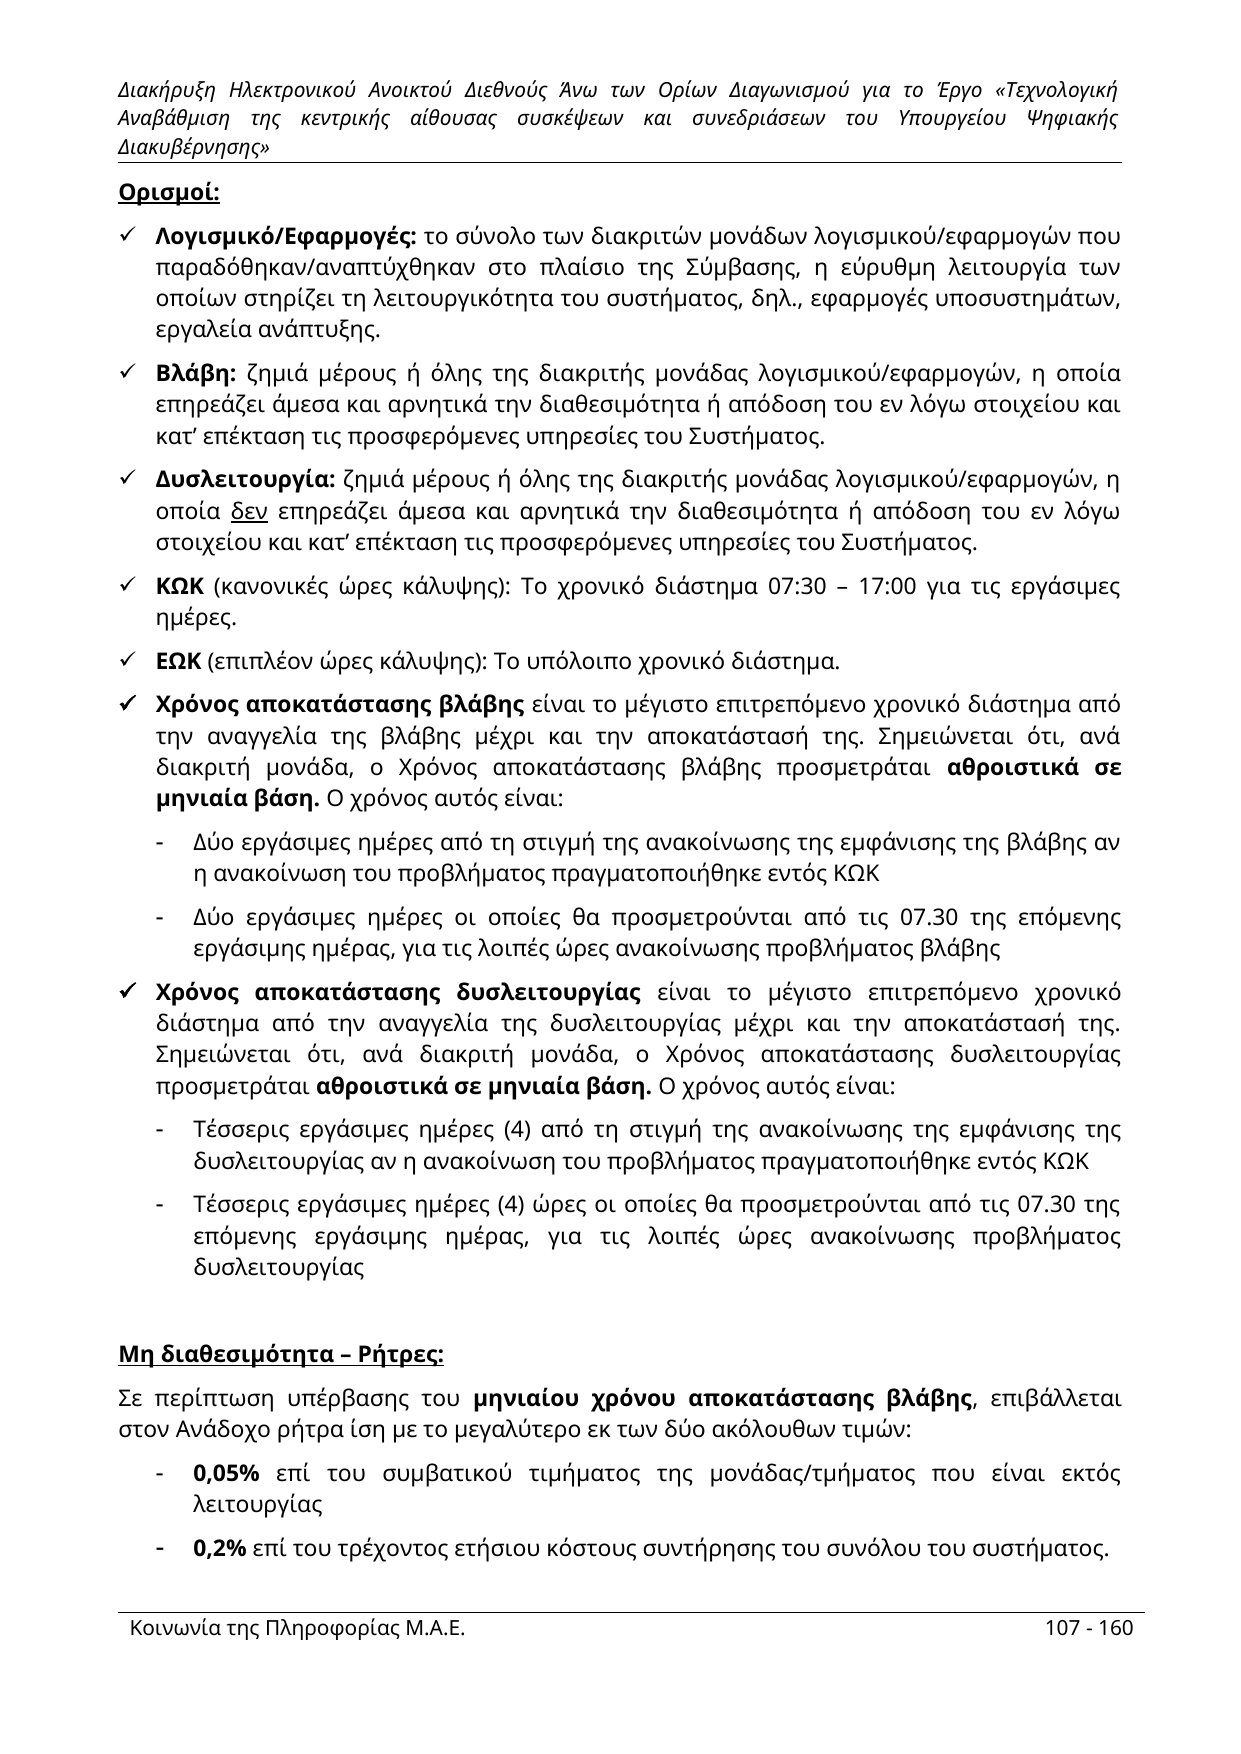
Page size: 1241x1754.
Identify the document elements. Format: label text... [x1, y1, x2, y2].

list Δυσλειτουργία: ζημιά μέρους ή όλης της διακριτής μονάδας λογισμικού/εφαρμογών, η οποία δεν επηρεάζει άμεσα και αρνητικά την διαθεσιμότητα ή απόδοση του εν λόγω στοιχείου και κατ’ επέκταση τις προσφερόμενες υπηρεσίες του Συστήματος. [118, 463, 1122, 557]
list Δύο εργάσιμες ημέρες οι οποίες θα προσμετρούνται από τις 07.30 της επόμενης εργάσιμης ημέρας, για τις λοιπές ώρες ανακοίνωσης προβλήματος βλάβης [156, 901, 1122, 963]
list Τέσσερις εργάσιμες ημέρες (4) από τη στιγμή της ανακοίνωσης της εμφάνισης της δυσλειτουργίας αν η ανακοίνωση του προβλήματος πραγματοποιήθηκε εντός ΚΩΚ [156, 1113, 1122, 1176]
list 0,05% επί του συμβατικού τιμήματος της μονάδας/τμήματος που είναι εκτός λειτουργίας [156, 1457, 1122, 1520]
list Λογισμικό/Εφαρμογές: το σύνολο των διακριτών μονάδων λογισμικού/εφαρμογών που παραδόθηκαν/αναπτύχθηκαν στο πλαίσιο της Σύμβασης, η εύρυθμη λειτουργία των οποίων στηρίζει τη λειτουργικότητα του συστήματος, δηλ., εφαρμογές υποσυστημάτων, εργαλεία ανάπτυξης. [118, 220, 1122, 345]
list Τέσσερις εργάσιμες ημέρες (4) ώρες οι οποίες θα προσμετρούνται από τις 07.30 της επόμενης εργάσιμης ημέρας, για τις λοιπές ώρες ανακοίνωσης προβλήματος δυσλειτουργίας [156, 1188, 1122, 1282]
list ΕΩΚ (επιπλέον ώρες κάλυψης): Το υπόλοιπο χρονικό διάστημα. [118, 645, 1122, 676]
list Χρόνος αποκατάστασης δυσλειτουργίας είναι το μέγιστο επιτρεπόμενο χρονικό διάστημα από την αναγγελία της δυσλειτουργίας μέχρι και την αποκατάστασή της. Σημειώνεται ότι, ανά διακριτή μονάδα, ο Χρόνος αποκατάστασης δυσλειτουργίας προσμετράται αθροιστικά σε μηνιαία βάση. Ο χρόνος αυτός είναι: [118, 976, 1122, 1101]
text Μη διαθεσιμότητα – Ρήτρες: [118, 1338, 1122, 1370]
list Βλάβη: ζημιά μέρους ή όλης της διακριτής μονάδας λογισμικού/εφαρμογών, η οποία επηρεάζει άμεσα και αρνητικά την διαθεσιμότητα ή απόδοση του εν λόγω στοιχείου και κατ’ επέκταση τις προσφερόμενες υπηρεσίες του Συστήματος. [118, 357, 1122, 451]
list Δύο εργάσιμες ημέρες από τη στιγμή της ανακοίνωσης της εμφάνισης της βλάβης αν η ανακοίνωση του προβλήματος πραγματοποιήθηκε εντός ΚΩΚ [156, 826, 1122, 888]
list 0,2% επί του τρέχοντος ετήσιου κόστους συντήρησης του συνόλου του συστήματος. [156, 1532, 1122, 1563]
text Σε περίπτωση υπέρβασης του μηνιαίου χρόνου αποκατάστασης βλάβης, επιβάλλεται στον Ανάδοχο ρήτρα ίση με το μεγαλύτερο εκ των δύο ακόλουθων τιμών: [118, 1382, 1122, 1445]
list Χρόνος αποκατάστασης βλάβης είναι το μέγιστο επιτρεπόμενο χρονικό διάστημα από την αναγγελία της βλάβης μέχρι και την αποκατάστασή της. Σημειώνεται ότι, ανά διακριτή μονάδα, ο Χρόνος αποκατάστασης βλάβης προσμετράται αθροιστικά σε μηνιαία βάση. Ο χρόνος αυτός είναι: [118, 688, 1122, 813]
list ΚΩΚ (κανονικές ώρες κάλυψης): Το χρονικό διάστημα 07:30 – 17:00 για τις εργάσιμες ημέρες. [118, 570, 1122, 632]
text Ορισμοί: [118, 176, 1122, 207]
